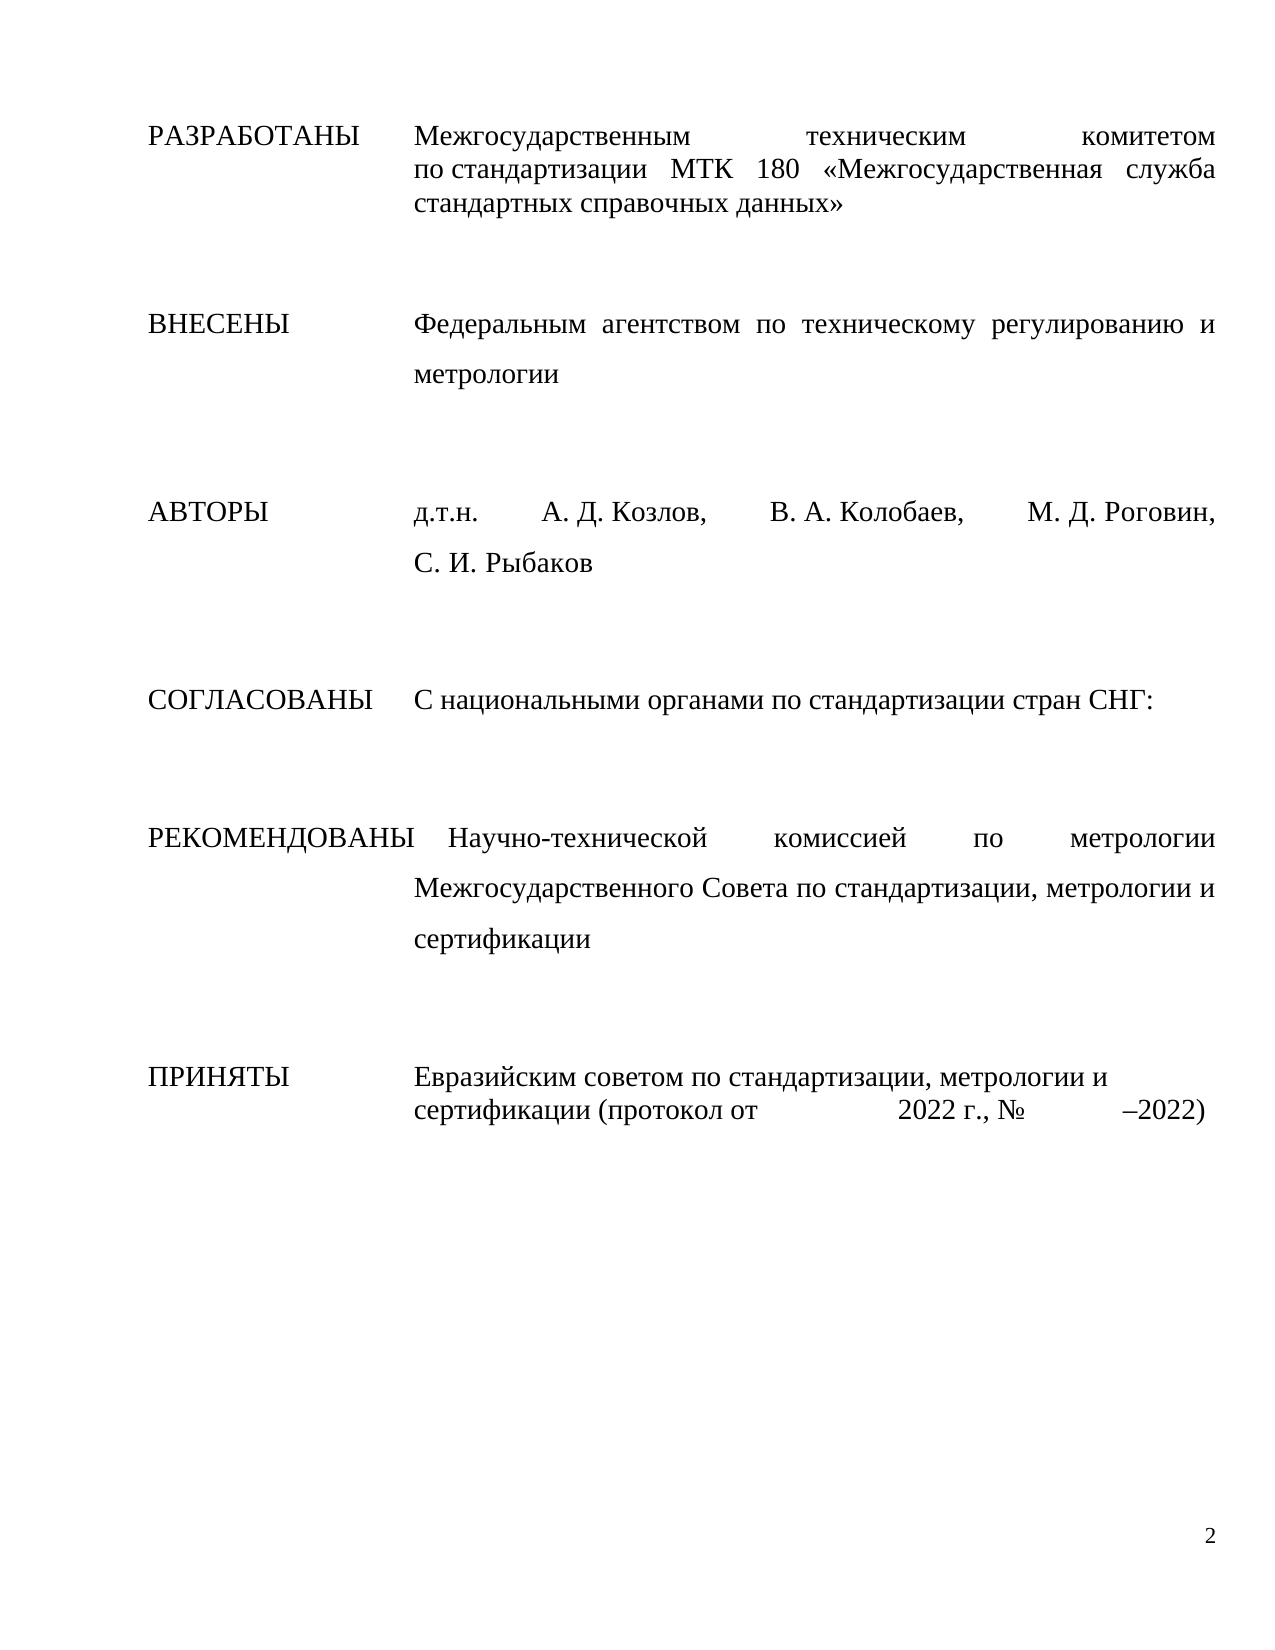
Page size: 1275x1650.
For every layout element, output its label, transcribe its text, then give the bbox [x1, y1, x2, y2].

text РЕКОМЕНДОВАНЫ Научно-технической комиссией по метрологии Межгосударственного Совета по стандартизации, метрологии и сертификации [148, 820, 1216, 954]
text ВНЕСЕНЫ Федеральным агентством по техническому регулированию и метрологии [148, 306, 1216, 390]
text СОГЛАСОВАНЫ С национальными органами по стандартизации стран СНГ: [148, 682, 1216, 716]
text РАЗРАБОТАНЫ Межгосударственным техническим комитетом по стандартизации МТК 180 «Межгосударственная служба стандартных справочных данных» [148, 118, 1216, 219]
text АВТОРЫ д.т.н. А. Д. Козлов, В. А. Колобаев, М. Д. Роговин, С. И. Рыбаков [148, 494, 1216, 578]
text ПРИНЯТЫ Евразийским советом по стандартизации, метрологии и сертификации (протокол от 2022 г., № –2022) [148, 1059, 1216, 1126]
